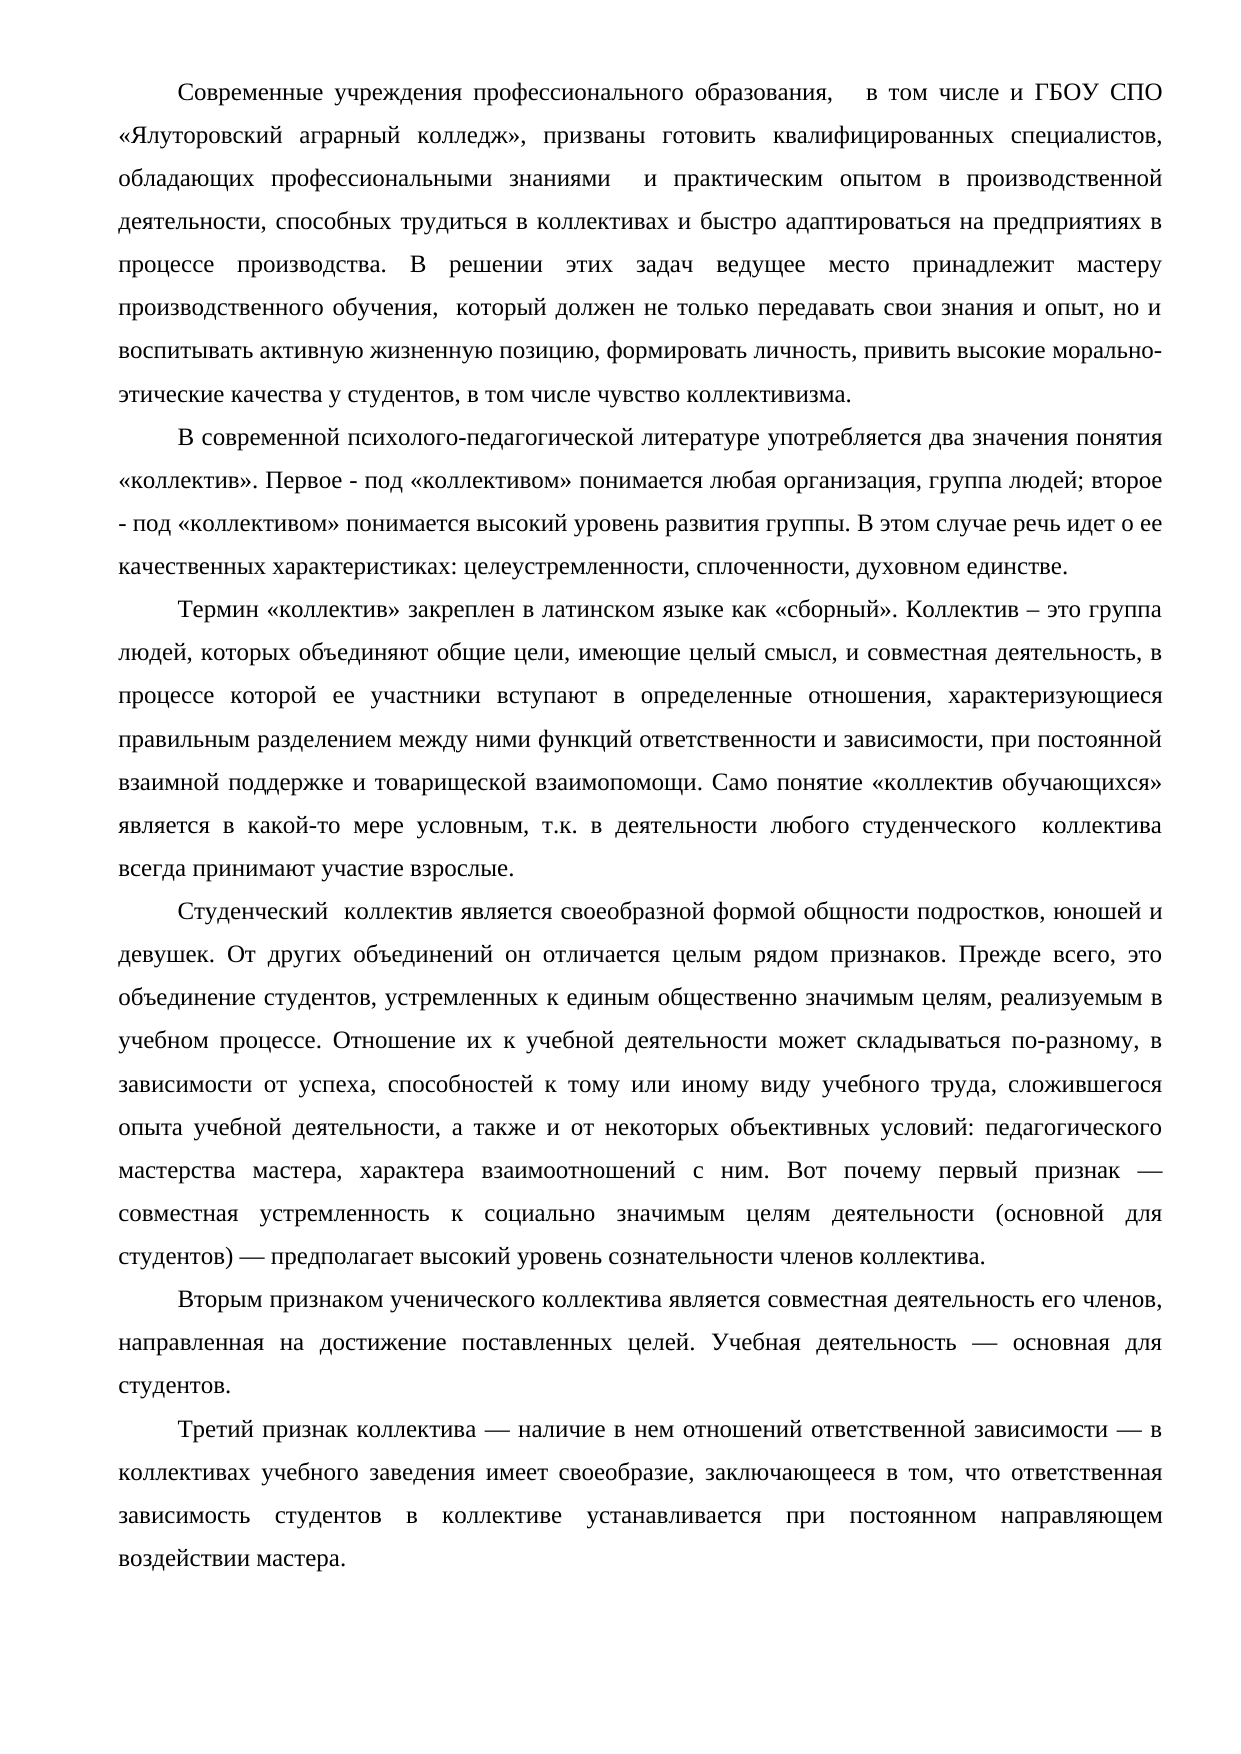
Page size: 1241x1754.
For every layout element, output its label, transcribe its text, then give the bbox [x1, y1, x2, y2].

text Студенческий коллектив является своеобразной формой общности подростков, юношей и девушек. От других объединений он отличается целым рядом признаков. Прежде всего, это объединение студентов, устремленных к единым общественно значимым целям, реализуемым в учебном процессе. Отношение их к учебной деятельности может складываться по-разному, в зависимости от успеха, способностей к тому или иному виду учебного труда, сложившегося опыта учебной деятельности, а также и от некоторых объективных условий: педагогического мастерства мастера, характера взаимоотношений с ним. Вот почему первый признак — совместная устремленность к социально значимым целям деятельности (основной для студентов) — предполагает высокий уровень сознательности членов коллектива. [118, 896, 1163, 1270]
text Термин «коллектив» закреплен в латинском языке как «сборный». Коллектив – это группа людей, которых объединяют общие цели, имеющие целый смысл, и совместная деятельность, в процессе которой ее участники вступают в определенные отношения, характеризующиеся правильным разделением между ними функций ответственности и зависимости, при постоянной взаимной поддержке и товарищеской взаимопомощи. Само понятие «коллектив обучающихся» является в какой-то мере условным, т.к. в деятельности любого студенческого коллектива всегда принимают участие взрослые. [118, 594, 1163, 882]
text Вторым признаком ученического коллектива является совместная деятельность его членов, направленная на достижение поставленных целей. Учебная деятельность — основная для студентов. [118, 1284, 1163, 1399]
text В современной психолого-педагогической литературе употребляется два значения понятия «коллектив». Первое - под «коллективом» понимается любая организация, группа людей; второе - под «коллективом» понимается высокий уровень развития группы. В этом случае речь идет о ее качественных характеристиках: целеустремленности, сплоченности, духовном единстве. [118, 422, 1163, 580]
text Третий признак коллектива — наличие в нем отношений ответственной зависимости — в коллективах учебного заведения имеет своеобразие, заключающееся в том, что ответственная зависимость студентов в коллективе устанавливается при постоянном направляющем воздействии мастера. [118, 1414, 1163, 1572]
text Современные учреждения профессионального образования, в том числе и ГБОУ СПО «Ялуторовский аграрный колледж», призваны готовить квалифицированных специалистов, обладающих профессиональными знаниями и практическим опытом в производственной деятельности, способных трудиться в коллективах и быстро адаптироваться на предприятиях в процессе производства. В решении этих задач ведущее место принадлежит мастеру производственного обучения, который должен не только передавать свои знания и опыт, но и воспитывать активную жизненную позицию, формировать личность, привить высокие морально-этические качества у студентов, в том числе чувство коллективизма. [118, 77, 1163, 407]
